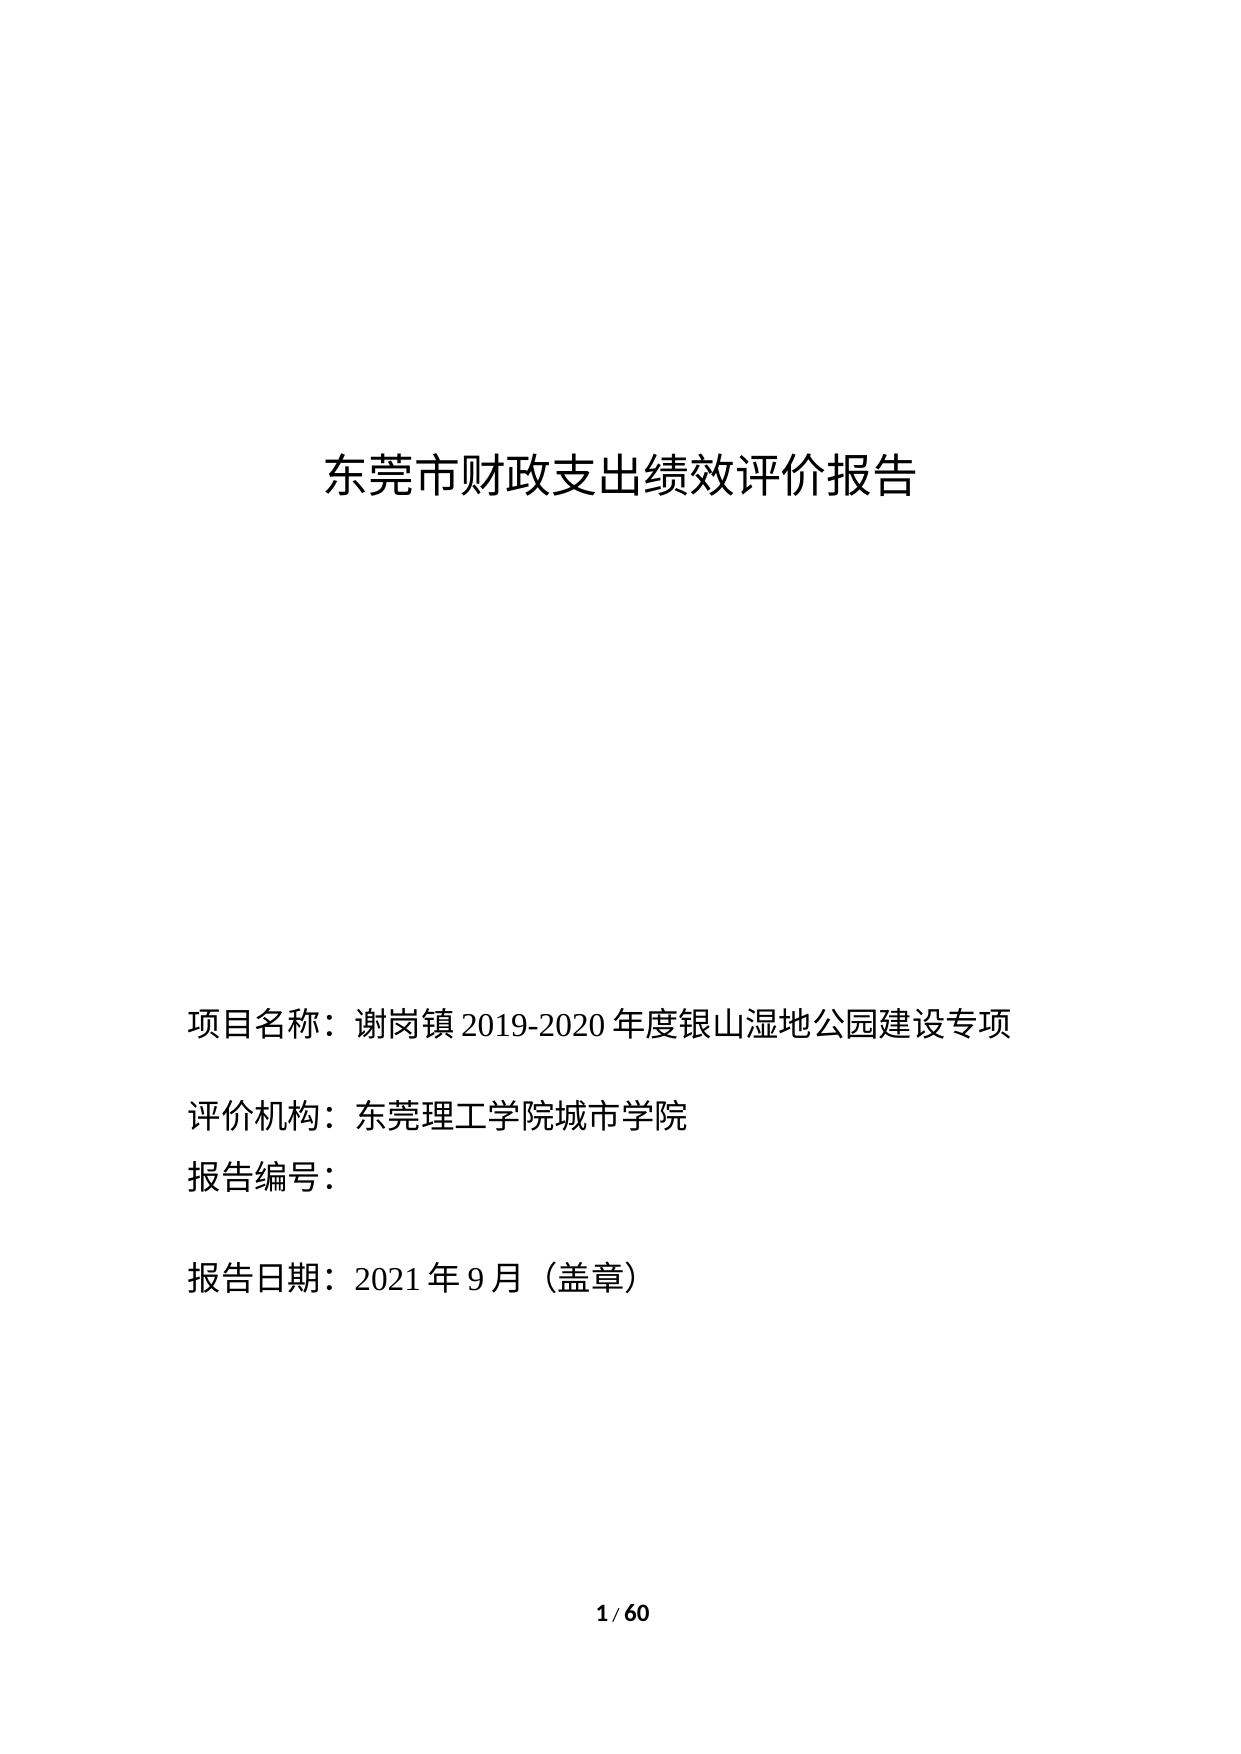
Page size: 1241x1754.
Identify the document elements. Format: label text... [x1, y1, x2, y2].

text 报告日期：2021年9月（盖章） [187, 1232, 1053, 1304]
text 项目名称：谢岗镇2019-2020年度银山湿地公园建设专项 [187, 997, 1053, 1046]
text 报告编号： [187, 1143, 1053, 1208]
text 东莞市财政支出绩效评价报告 [187, 439, 1053, 506]
text 评价机构：东莞理工学院城市学院 [187, 1070, 1053, 1143]
